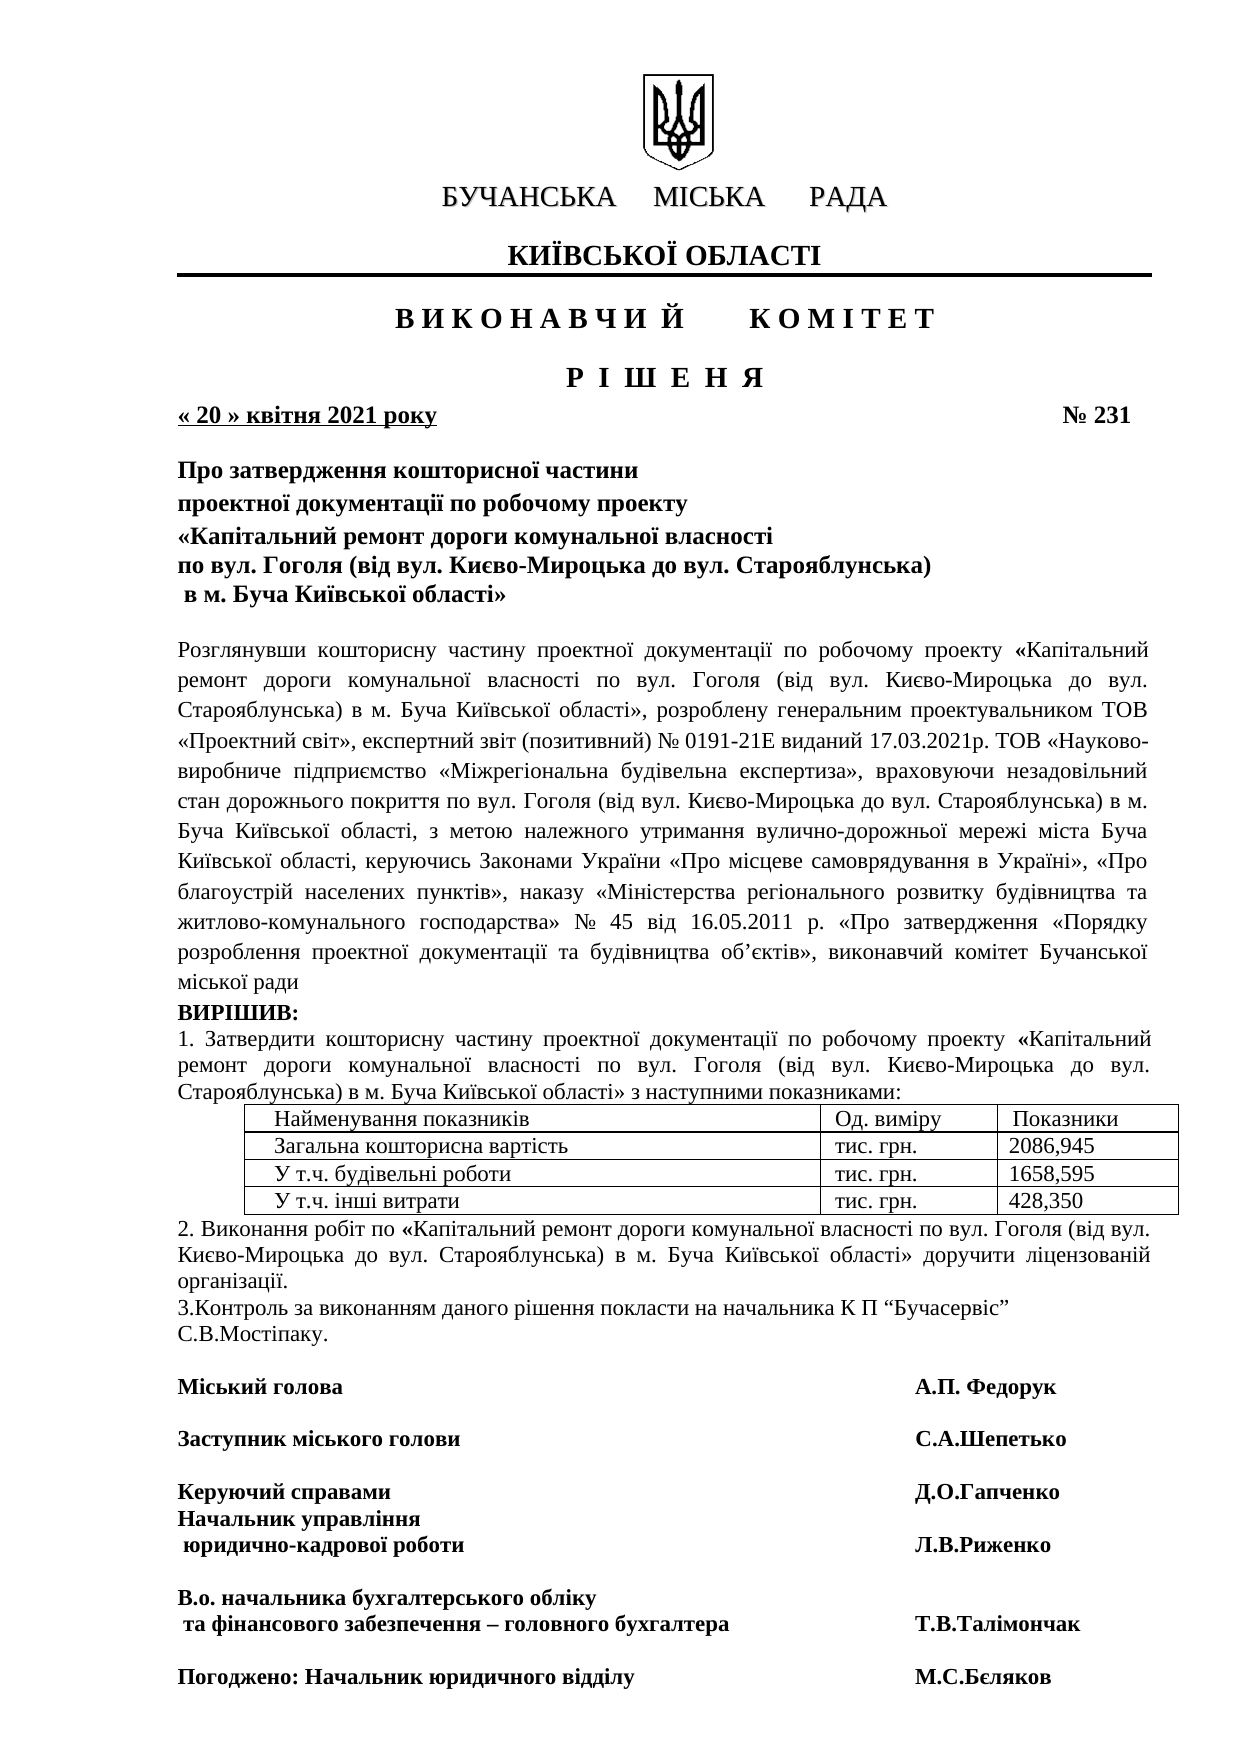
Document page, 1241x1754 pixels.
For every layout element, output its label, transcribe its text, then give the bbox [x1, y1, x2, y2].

text Про затвердження кошторисної частини [177, 455, 1149, 484]
table_cell тис. грн. [821, 1160, 997, 1186]
text Погоджено: Начальник юридичного відділу М.С.Бєляков [177, 1663, 1152, 1689]
table_cell У т.ч. будівельні роботи [245, 1160, 820, 1186]
text Міський голова А.П. Федорук [177, 1373, 1152, 1399]
subtitle В И К О Н А В Ч И Й К О М І Т Е Т [177, 302, 1152, 335]
subtitle КИЇВСЬКОЇ ОБЛАСТІ [177, 238, 1152, 273]
text 2. Виконання робіт по «Капітальний ремонт дороги комунальної власності по вул. Гоголя (від вул. Києво-Мироцька до вул. Старояблунська) в м. Буча Київської області» доручити ліцензованій організації. [177, 1215, 1152, 1294]
text по вул. Гоголя (від вул. Києво-Мироцька до вул. Старояблунська) [177, 550, 1152, 579]
table_header Од. виміру [821, 1105, 997, 1131]
text БУЧАНСЬКА МІСЬКА РАДА [177, 179, 1152, 213]
table_cell тис. грн. [821, 1133, 997, 1159]
text Керуючий справами Д.О.Гапченко [177, 1478, 1152, 1504]
table_cell У т.ч. інші витрати [245, 1187, 820, 1214]
table_cell Загальна кошторисна вартість [245, 1133, 820, 1159]
table_header Найменування показників [245, 1105, 820, 1131]
text «Капітальний ремонт дороги комунальної власності [177, 521, 1152, 550]
text Розглянувши кошторисну частину проектної документації по робочому проекту «Капітальний ремонт дороги комунальної власності по вул. Гоголя (від вул. Києво-Мироцька до вул. Старояблунська) в м. Буча Київської області», розроблену генеральним проектувальником ТОВ «Проектний світ», експертний звіт (позитивний) № 0191-21Е виданий 17.03.2021р. ТОВ «Науково-виробниче підприємство «Міжрегіональна будівельна експертиза», враховуючи незадовільний стан дорожнього покриття по вул. Гоголя (від вул. Києво-Мироцька до вул. Старояблунська) в м. Буча Київської області, з метою належного утримання вулично-дорожньої мережі міста Буча Київської області, керуючись Законами України «Про місцеве самоврядування в Україні», «Про благоустрій населених пунктів», наказу «Міністерства регіонального розвитку будівництва та житлово-комунального господарства» № 45 від 16.05.2011 р. «Про затвердження «Порядку розроблення проектної документації та будівництва об’єктів», виконавчий комітет Бучанської міської ради [177, 636, 1149, 995]
text « 20 » квітня 2021 року № 231 [177, 400, 1152, 429]
text ВИРІШИВ: [177, 999, 1152, 1025]
table_header Показники [998, 1105, 1178, 1131]
subtitle Р І Ш Е Н Я [177, 360, 1152, 394]
table_cell 2086,945 [998, 1133, 1178, 1159]
text та фінансового забезпечення – головного бухгалтера Т.В.Талімончак [177, 1610, 1152, 1636]
text Заступник міського голови С.А.Шепетько [177, 1426, 1152, 1452]
table_cell тис. грн. [821, 1187, 997, 1214]
text проектної документації по робочому проекту [177, 488, 1149, 517]
table_cell 1658,595 [998, 1160, 1178, 1186]
text Начальник управління [177, 1504, 1152, 1531]
text в м. Буча Київської області» [177, 579, 1152, 607]
text юридично-кадрової роботи Л.В.Риженко [177, 1531, 1152, 1557]
text В.о. начальника бухгалтерського обліку [177, 1584, 1152, 1610]
text 1. Затвердити кошторисну частину проектної документації по робочому проекту «Капітальний ремонт дороги комунальної власності по вул. Гоголя (від вул. Києво-Мироцька до вул. Старояблунська) в м. Буча Київської області» з наступними показниками: [177, 1025, 1152, 1104]
table_cell 428,350 [998, 1187, 1178, 1214]
text 3.Контроль за виконанням даного рішення покласти на начальника К П “Бучасервіс” С.В.Мостіпаку. [177, 1294, 1152, 1346]
